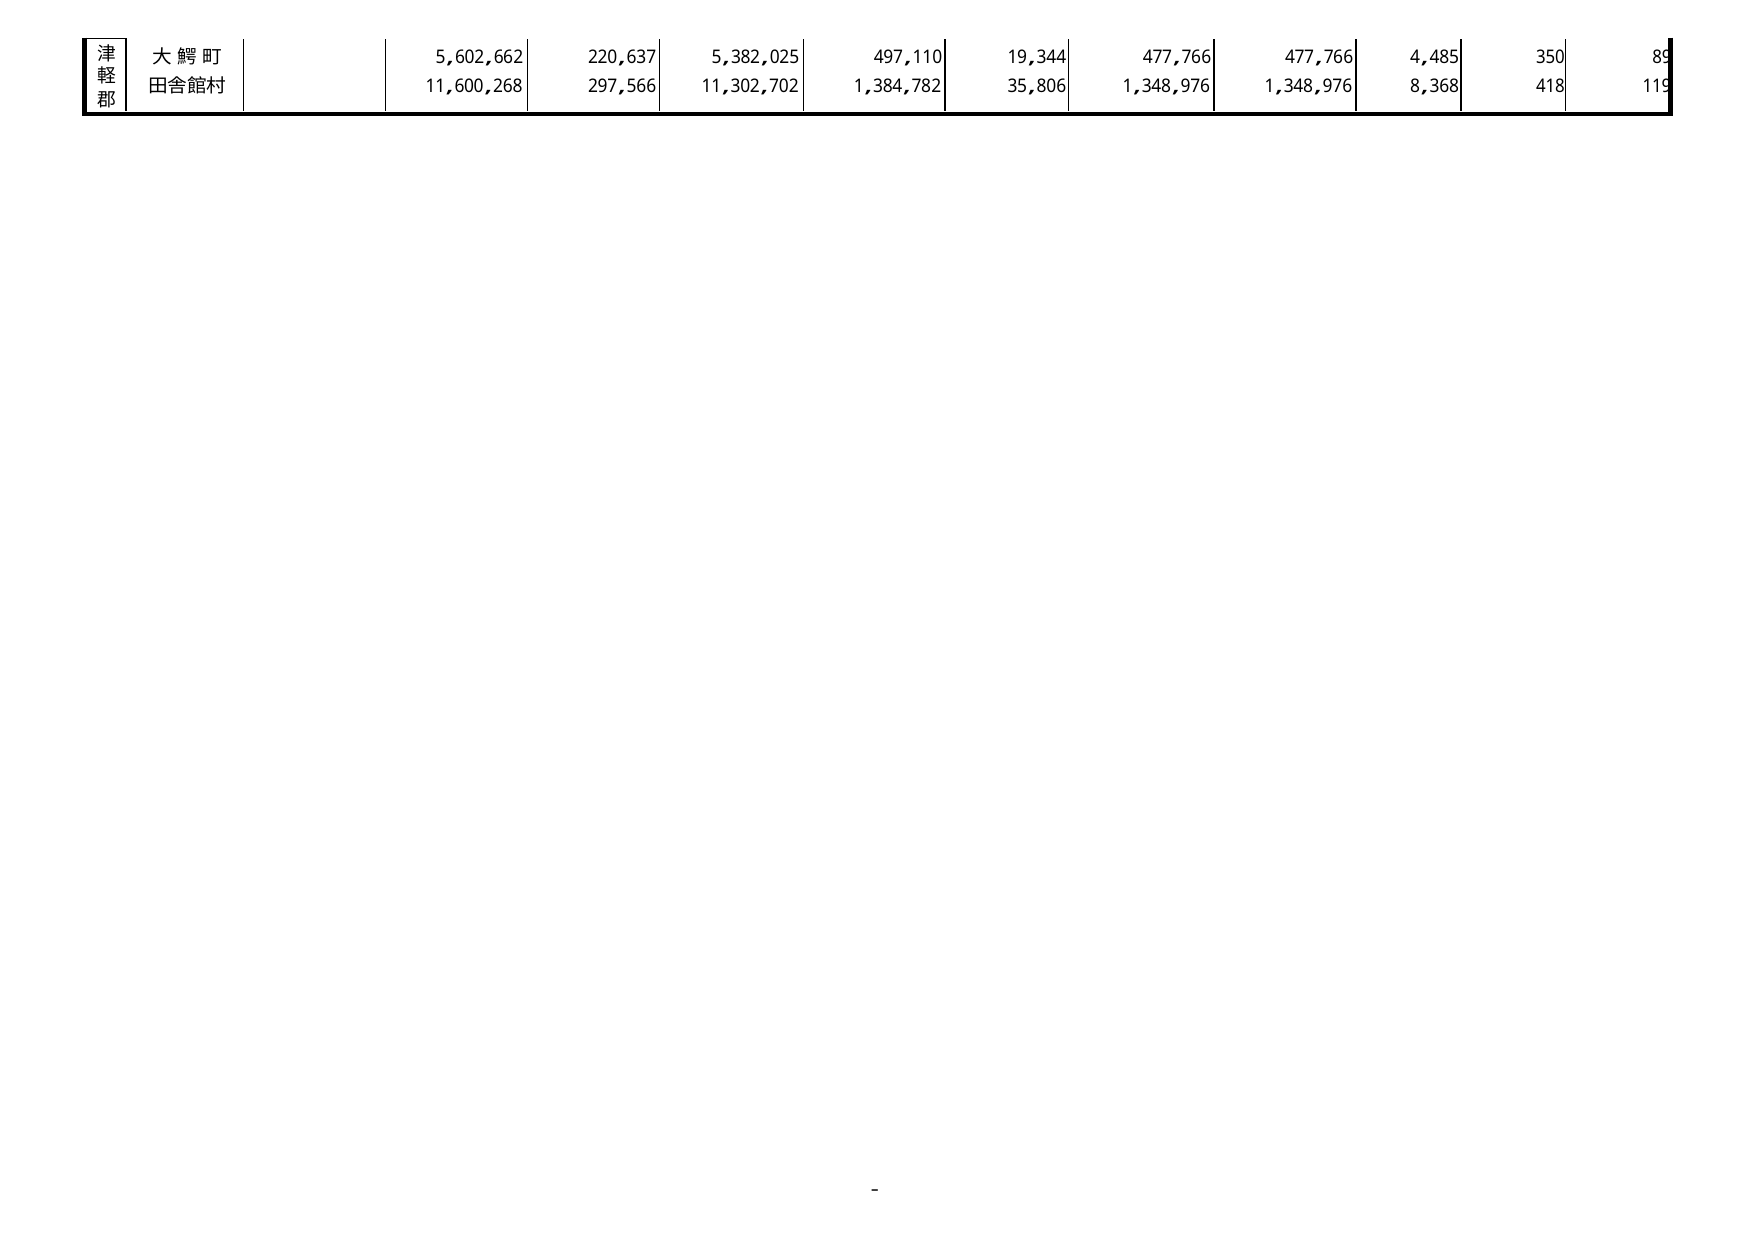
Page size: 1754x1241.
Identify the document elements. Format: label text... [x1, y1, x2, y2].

table_cell 11,600,268 [386, 69, 527, 111]
table_cell 297,566 [528, 69, 659, 111]
table_cell 8,368 [1357, 69, 1460, 111]
table_cell [243, 38, 385, 69]
table_cell 大 鰐 町 [127, 38, 243, 69]
table_cell 35,806 [946, 69, 1068, 111]
table_cell 5,602,662 [385, 38, 527, 69]
table_cell 4,485 [1356, 38, 1461, 69]
table_cell 南津軽郡 [87, 39, 125, 111]
table_cell [244, 69, 385, 111]
table_cell 497,110 [803, 38, 945, 69]
table_cell 119 [1566, 69, 1668, 111]
table_cell 19,344 [945, 38, 1068, 69]
table_cell 477,766 [1214, 38, 1356, 69]
table_cell 418 [1462, 69, 1565, 111]
table_cell 1,384,782 [804, 69, 944, 111]
table_cell 89 [1565, 38, 1668, 69]
table_cell 5,382,025 [659, 38, 803, 69]
table_cell 350 [1461, 38, 1565, 69]
table_cell 477,766 [1069, 38, 1214, 69]
table_cell 田舎館村 [127, 69, 243, 111]
table_cell 220,637 [527, 38, 659, 69]
table_cell 1,348,976 [1215, 69, 1355, 111]
table_cell 11,302,702 [660, 69, 803, 111]
table_cell 1,348,976 [1069, 69, 1213, 111]
